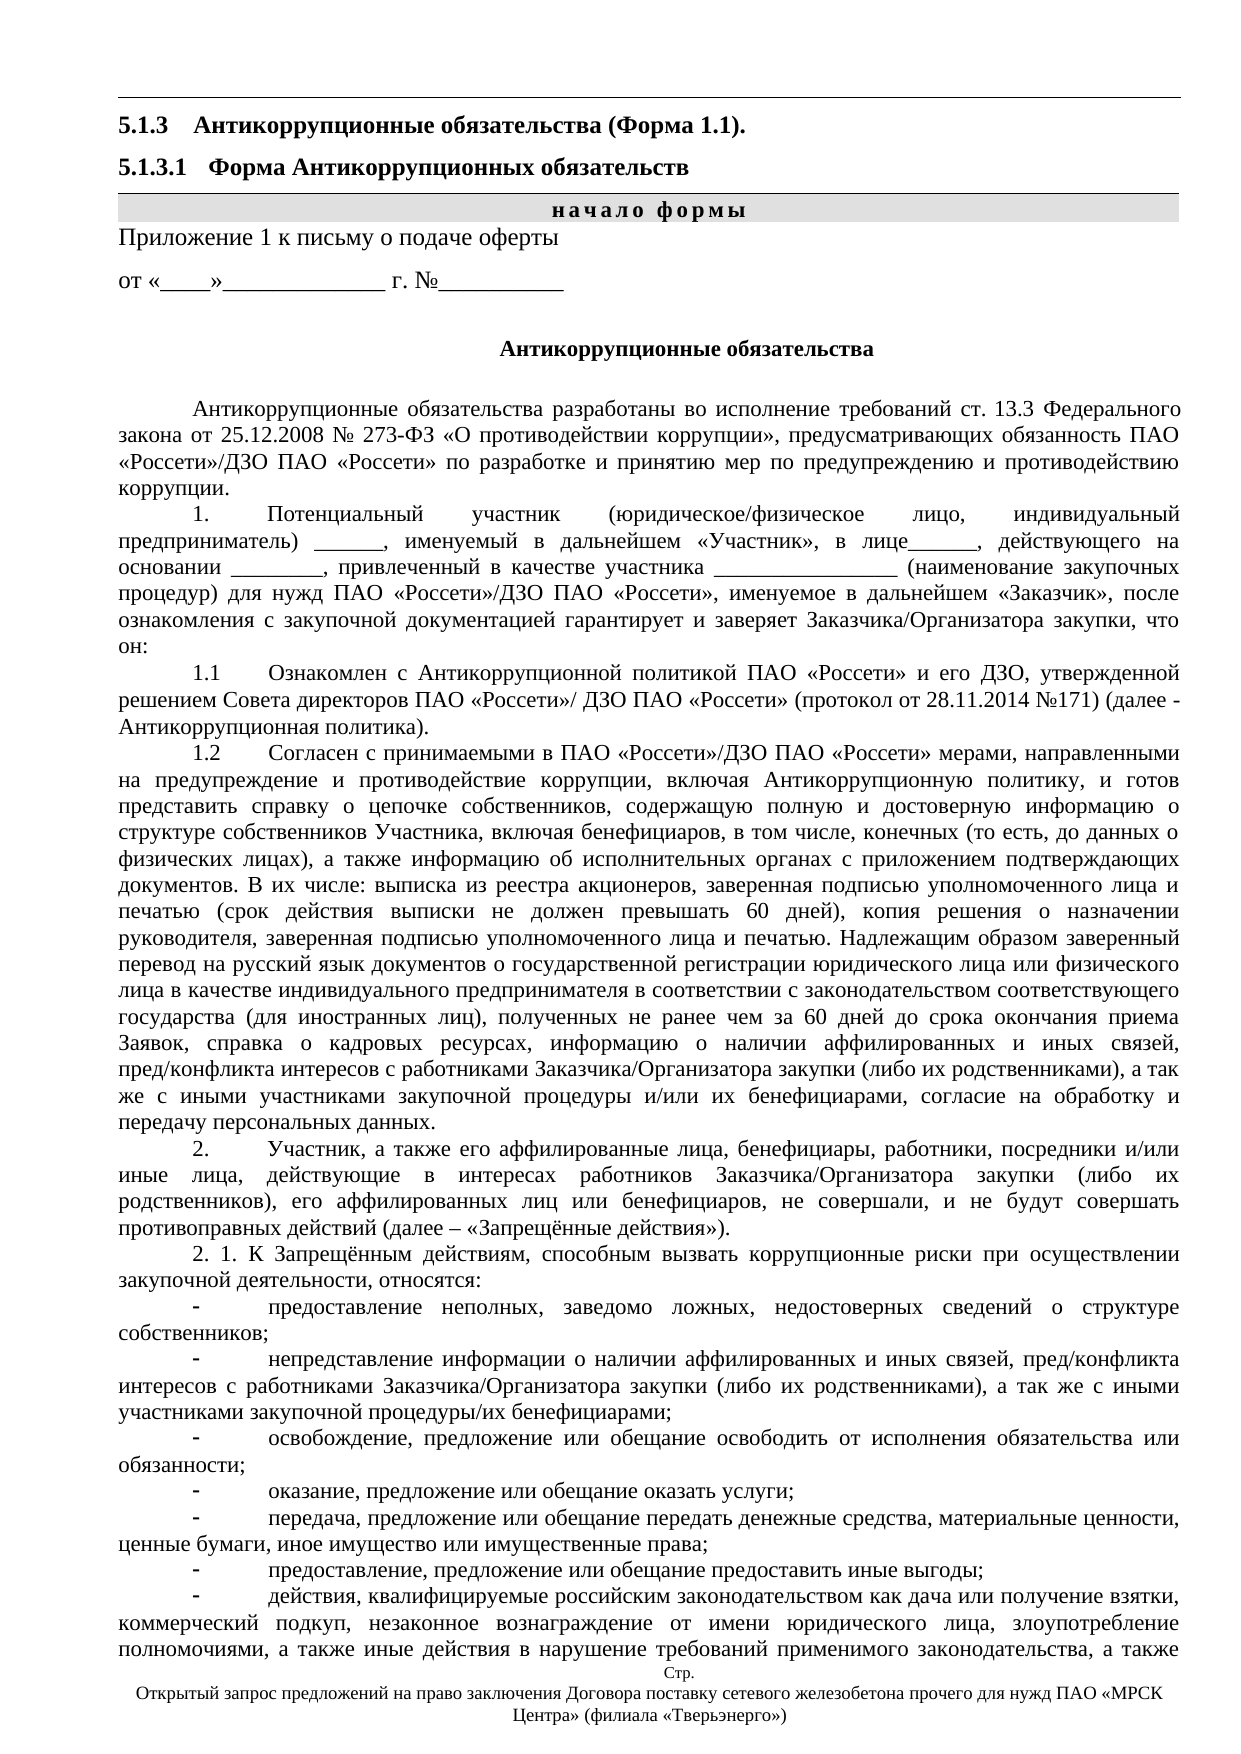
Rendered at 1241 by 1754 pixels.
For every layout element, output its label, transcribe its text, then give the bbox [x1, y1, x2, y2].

text 1.1 Ознакомлен с Антикоррупционной политикой ПАО «Россети» и его ДЗО, утвержденной решением Совета директоров ПАО «Россети»/ ДЗО ПАО «Россети» (протокол от 28.11.2014 №171) (далее - Антикоррупционная политика). [118, 658, 1181, 739]
list передача, предложение или обещание передать денежные средства, материальные ценности, ценные бумаги, иное имущество или имущественные права; [118, 1503, 1181, 1556]
text Приложение 1 к письму о подаче оферты [118, 222, 1181, 251]
list Согласен с принимаемыми в ПАО «Россети»/ДЗО ПАО «Россети» мерами, направленными на предупреждение и противодействие коррупции, включая Антикоррупционную политику, и готов представить справку о цепочке собственников, содержащую полную и достоверную информацию о структуре собственников Участника, включая бенефициаров, в том числе, конечных (то есть, до данных о физических лицах), а также информацию об исполнительных органах с приложением подтверждающих документов. В их числе: выписка из реестра акционеров, заверенная подписью уполномоченного лица и печатью (срок действия выписки не должен превышать 60 дней), копия решения о назначении руководителя, заверенная подписью уполномоченного лица и печатью. Надлежащим образом заверенный перевод на русский язык документов о государственной регистрации юридического лица или физического лица в качестве индивидуального предпринимателя в соответствии с законодательством соответствующего государства (для иностранных лиц), полученных не ранее чем за 60 дней до срока окончания приема Заявок, справка о кадровых ресурсах, информацию о наличии аффилированных и иных связей, пред/конфликта интересов с работниками Заказчика/Организатора закупки (либо их родственниками), а так же с иными участниками закупочной процедуры и/или их бенефициарами, согласие на обработку и передачу персональных данных. [118, 739, 1181, 1134]
text начало формы [118, 194, 1179, 222]
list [118, 1583, 1181, 1662]
text от «____»_____________ г. №__________ [118, 266, 1181, 294]
list оказание, предложение или обещание оказать услуги; [118, 1477, 1181, 1503]
text 2. 1. К Запрещённым действиям, способным вызвать коррупционные риски при осуществлении закупочной деятельности, относятся: [118, 1240, 1181, 1293]
list непредставление информации о наличии аффилированных и иных связей, пред/конфликта интересов с работниками Заказчика/Организатора закупки (либо их родственниками), а так же с иными участниками закупочной процедуры/их бенефициарами; [118, 1345, 1181, 1424]
list освобождение, предложение или обещание освободить от исполнения обязательства или обязанности; [118, 1424, 1181, 1477]
list предоставление неполных, заведомо ложных, недостоверных сведений о структуре собственников; [118, 1293, 1181, 1345]
text Антикоррупционные обязательства разработаны во исполнение требований ст. 13.3 Федерального закона от 25.12.2008 № 273-ФЗ «О противодействии коррупции», предусматривающих обязанность ПАО «Россети»/ДЗО ПАО «Россети» по разработке и принятию мер по предупреждению и противодействию коррупции. [118, 395, 1181, 500]
list Участник, а также его аффилированные лица, бенефициары, работники, посредники и/или иные лица, действующие в интересах работников Заказчика/Организатора закупки (либо их родственников), его аффилированных лиц или бенефициаров, не совершали, и не будут совершать противоправных действий (далее – «Запрещённые действия»). [118, 1134, 1181, 1240]
subtitle Форма Антикоррупционных обязательств [118, 152, 1181, 181]
subtitle Антикоррупционные обязательства (Форма 1.1). [118, 111, 1181, 139]
text Антикоррупционные обязательства [118, 335, 1181, 361]
list предоставление, предложение или обещание предоставить иные выгоды; [118, 1556, 1181, 1583]
list Потенциальный участник (юридическое/физическое лицо, индивидуальный предприниматель) ______, именуемый в дальнейшем «Участник», в лице______, действующего на основании ________, привлеченный в качестве участника ________________ (наименование закупочных процедур) для нужд ПАО «Россети»/ДЗО ПАО «Россети», именуемое в дальнейшем «Заказчик», после ознакомления с закупочной документацией гарантирует и заверяет Заказчика/Организатора закупки, что он: [118, 500, 1181, 658]
